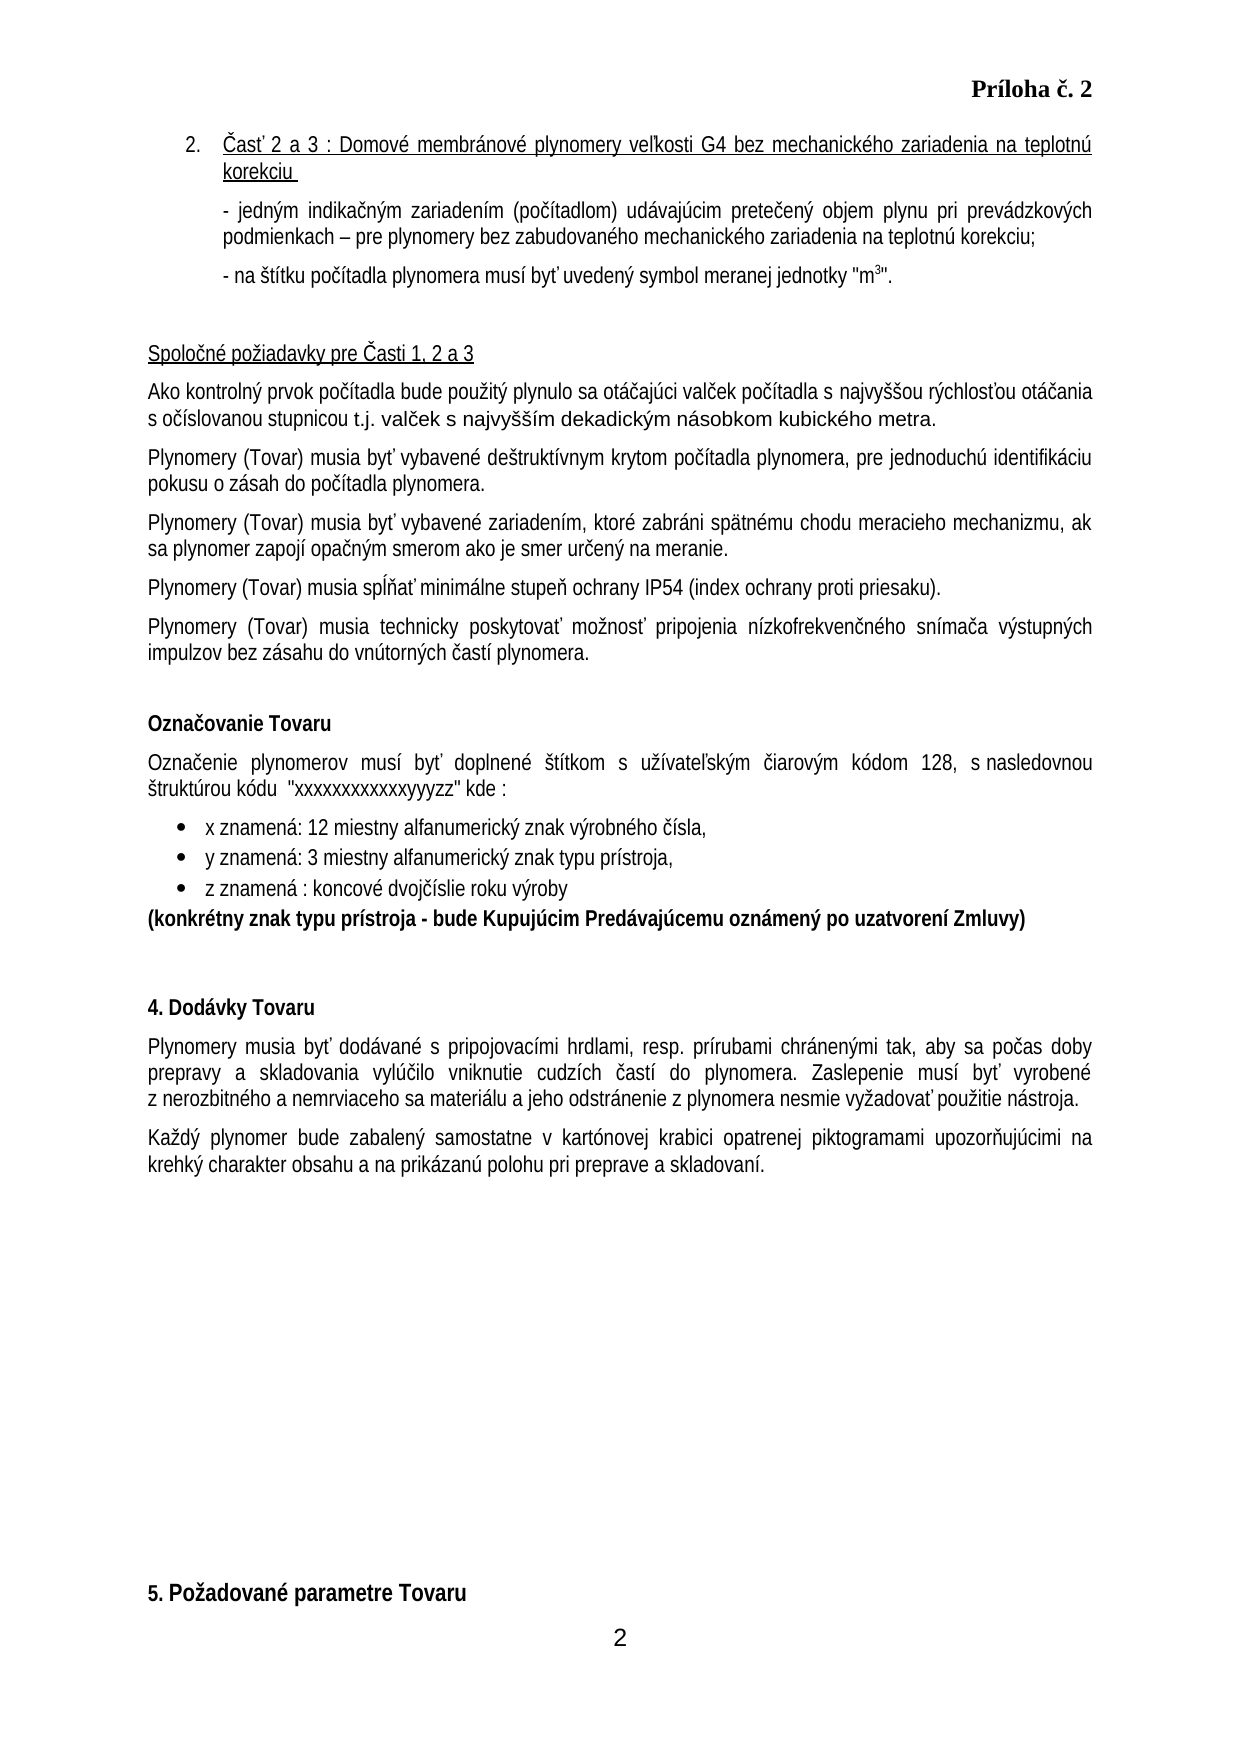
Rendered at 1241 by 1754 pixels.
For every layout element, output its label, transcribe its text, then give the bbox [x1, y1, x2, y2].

text Označenie plynomerov musí byť doplnené štítkom s užívateľským čiarovým kódom 128, s nasledovnou štruktúrou kódu "xxxxxxxxxxxxyyyzz" kde : [148, 748, 1092, 801]
text - jedným indikačným zariadením (počítadlom) udávajúcim pretečený objem plynu pri prevádzkových podmienkach – pre plynomery bez zabudovaného mechanického zariadenia na teplotnú korekciu; [223, 197, 1092, 249]
text Plynomery (Tovar) musia byť vybavené deštruktívnym krytom počítadla plynomera, pre jednoduchú identifikáciu pokusu o zásah do počítadla plynomera. [148, 443, 1092, 496]
text Plynomery (Tovar) musia technicky poskytovať možnosť pripojenia nízkofrekvenčného snímača výstupných impulzov bez zásahu do vnútorných častí plynomera. [148, 613, 1092, 666]
text Každý plynomer bude zabalený samostatne v kartónovej krabici opatrenej piktogramami upozorňujúcimi na krehký charakter obsahu a na prikázanú polohu pri preprave a skladovaní. [148, 1124, 1092, 1177]
text (konkrétny znak typu prístroja - bude Kupujúcim Predávajúcemu oznámený po uzatvorení Zmluvy) [148, 905, 1092, 932]
list z znamená : koncové dvojčíslie roku výroby [177, 875, 1092, 901]
list y znamená: 3 miestny alfanumerický znak typu prístroja, [177, 844, 1092, 871]
text Plynomery (Tovar) musia spĺňať minimálne stupeň ochrany IP54 (index ochrany proti priesaku). [148, 574, 1092, 600]
text Plynomery musia byť dodávané s pripojovacími hrdlami, resp. prírubami chránenými tak, aby sa počas doby prepravy a skladovania vylúčilo vniknutie cudzích častí do plynomera. Zaslepenie musí byť vyrobené z nerozbitného a nemrviaceho sa materiálu a jeho odstránenie z plynomera nesmie vyžadovať použitie nástroja. [148, 1033, 1092, 1112]
text - na štítku počítadla plynomera musí byť uvedený symbol meranej jednotky "m3". [223, 262, 1092, 288]
text Plynomery (Tovar) musia byť vybavené zariadením, ktoré zabráni spätnému chodu meracieho mechanizmu, ak sa plynomer zapojí opačným smerom ako je smer určený na meranie. [148, 509, 1092, 561]
text 5. Požadované parametre Tovaru [148, 1578, 1092, 1607]
text Ako kontrolný prvok počítadla bude použitý plynulo sa otáčajúci valček počítadla s najvyššou rýchlosťou otáčania s očíslovanou stupnicou t.j. valček s najvyšším dekadickým násobkom kubického metra. [148, 378, 1092, 431]
subtitle 4. Dodávky Tovaru [148, 994, 1092, 1020]
text Spoločné požiadavky pre Časti 1, 2 a 3 [148, 339, 1092, 366]
list Časť 2 a 3 : Domové membránové plynomery veľkosti G4 bez mechanického zariadenia na teplotnú korekciu [185, 131, 1092, 184]
subtitle Označovanie Tovaru [148, 710, 1092, 736]
list x znamená: 12 miestny alfanumerický znak výrobného čísla, [177, 814, 1092, 840]
